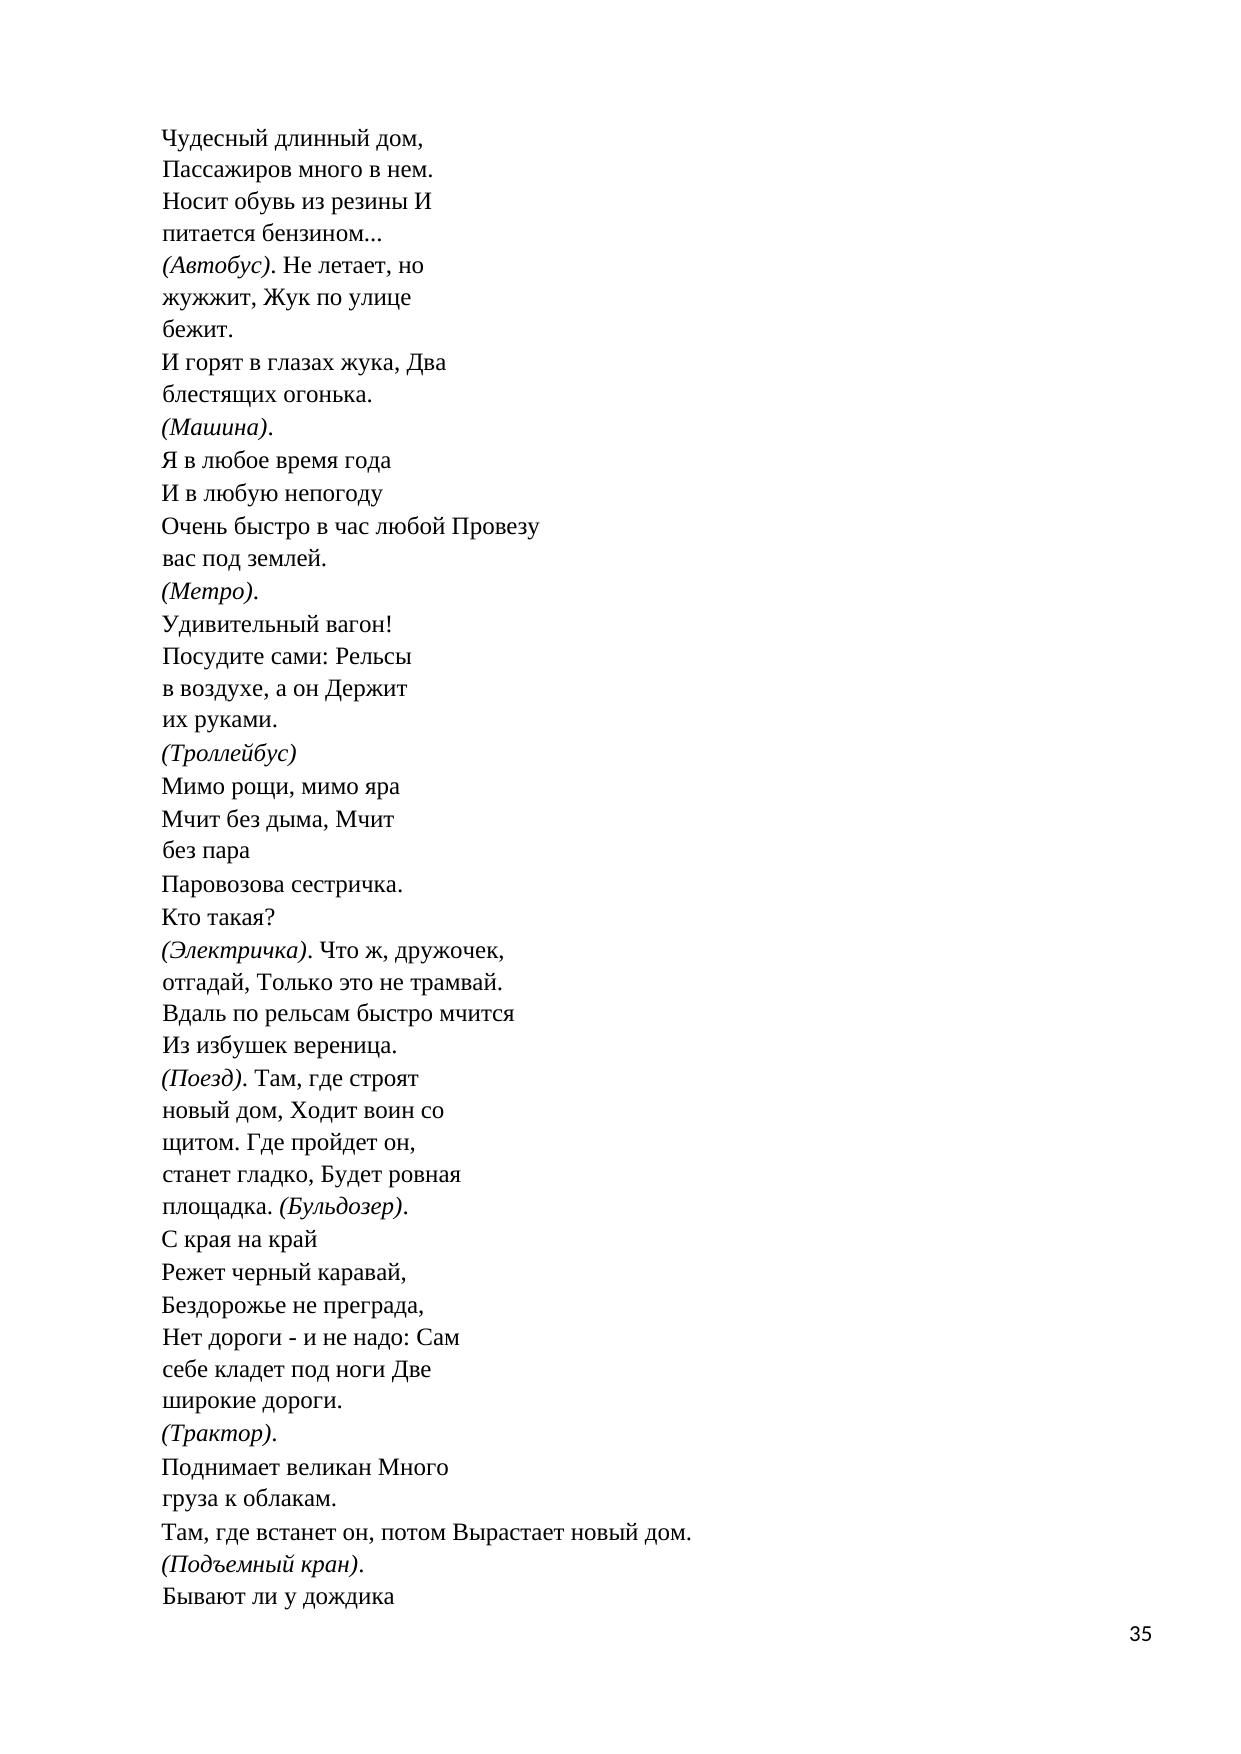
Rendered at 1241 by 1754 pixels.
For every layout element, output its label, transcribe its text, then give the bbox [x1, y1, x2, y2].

text Удивительный вагон! Посудите сами: Рельсы в воздухе, а он Держит их руками. [161, 609, 412, 733]
text Кто такая? [161, 902, 1151, 930]
text С края на край [161, 1224, 1151, 1253]
text Очень быстро в час любой Провезу вас под землей. [161, 511, 542, 572]
text Мчит без дыма, Мчит без пара [161, 804, 396, 864]
text (Машина). [161, 412, 1151, 441]
text (Поезд). Там, где строят новый дом, Ходит воин со щитом. Где пройдет он, станет гладко, Будет ровная площадка. (Бульдозер). [161, 1063, 490, 1219]
text (Электричка). Что ж, дружочек, отгадай, Только это не трамвай. Вдаль по рельсам быстро мчится Из избушек вереница. [161, 935, 515, 1059]
text Бездорожье не преграда, Нет дороги - и не надо: Сам себе кладет под ноги Две широкие дороги. [161, 1290, 460, 1414]
text Там, где встанет он, потом Вырастает новый дом. [161, 1517, 1151, 1545]
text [161, 1549, 413, 1610]
text И в любую непогоду [161, 478, 1151, 507]
text (Метро). [161, 576, 1151, 604]
text И горят в глазах жука, Два блестящих огонька. [161, 347, 448, 407]
text Поднимает великан Много груза к облакам. [161, 1452, 450, 1512]
text (Троллейбус) [161, 738, 1151, 766]
text Мимо рощи, мимо яра [161, 771, 1151, 799]
text Режет черный каравай, [161, 1257, 1151, 1286]
text (Трактор). [161, 1418, 1151, 1447]
text Чудесный длинный дом, Пассажиров много в нем. Носит обувь из резины И питается бензином... (Автобус). Не летает, но жужжит, Жук по улице бежит. [161, 123, 434, 343]
text Паровозова сестричка. [161, 869, 1151, 897]
text Я в любое время года [161, 445, 1151, 474]
